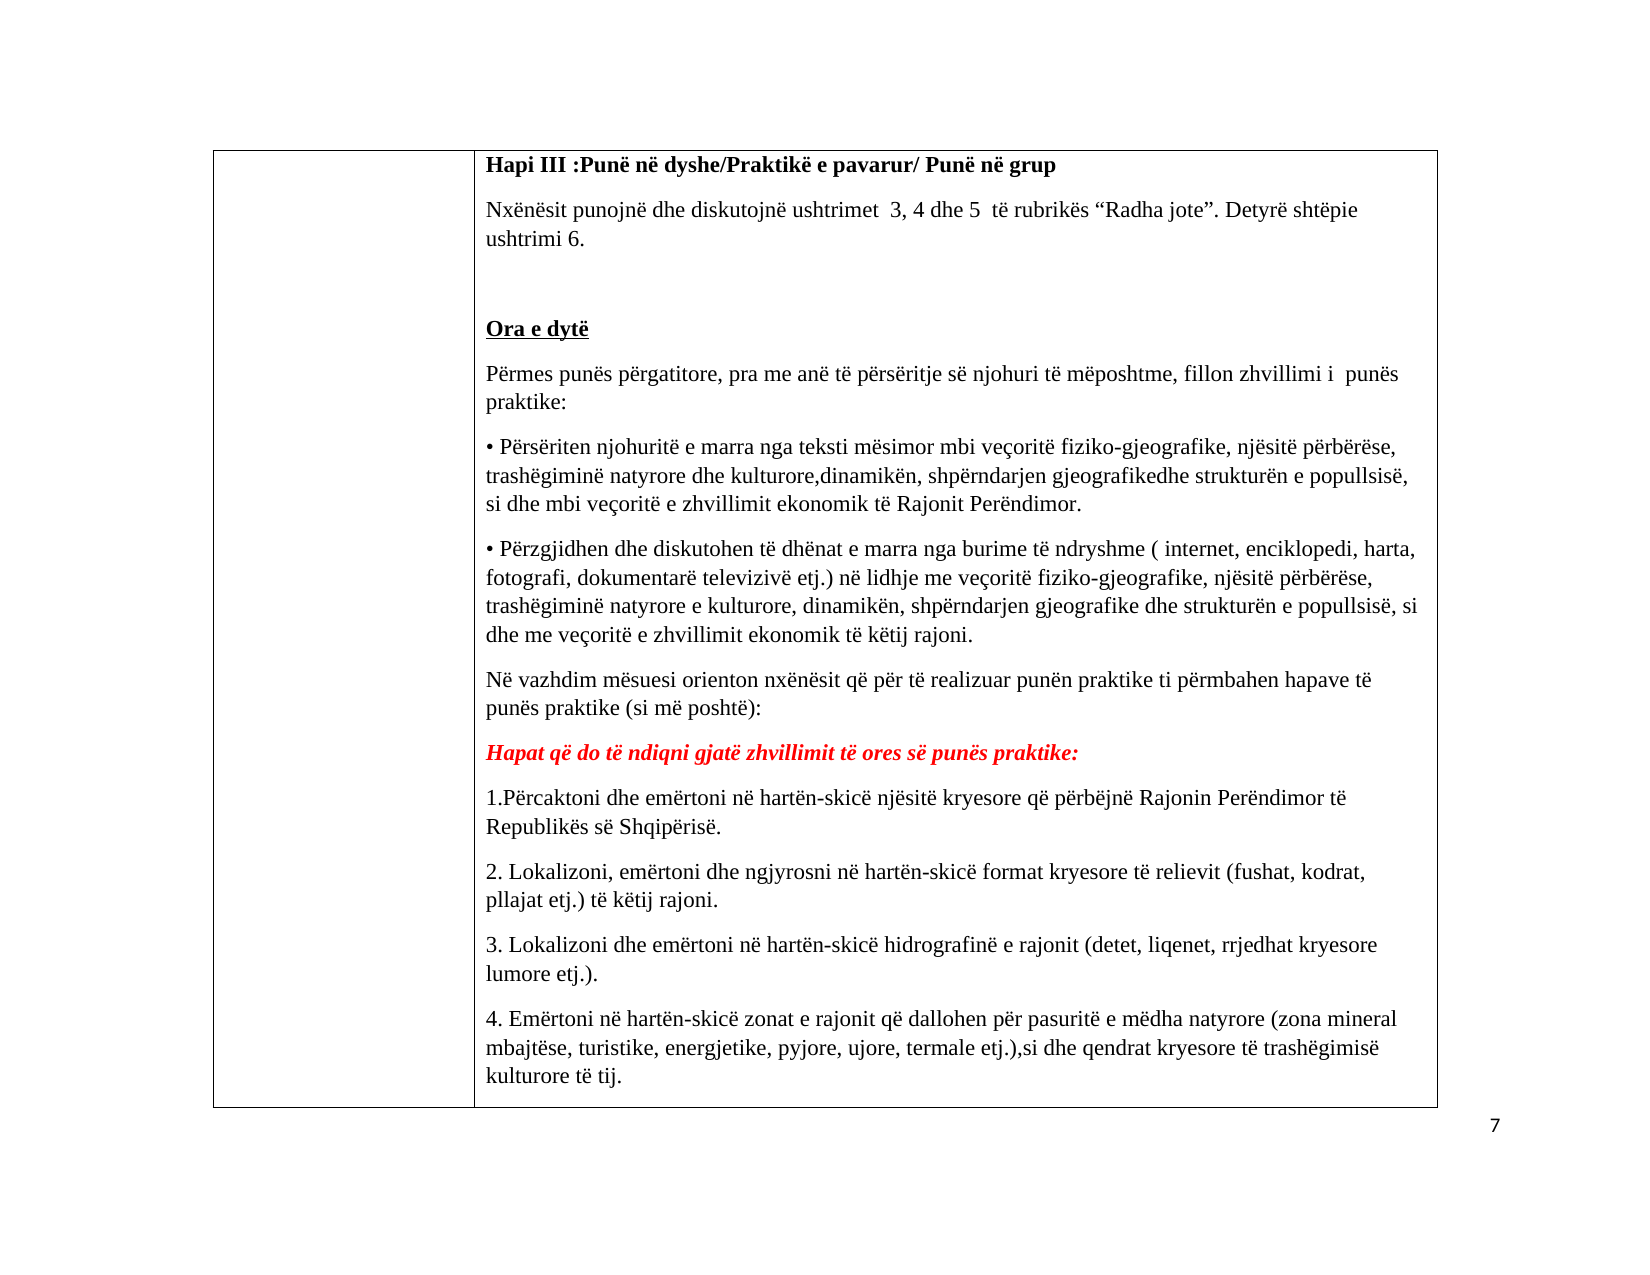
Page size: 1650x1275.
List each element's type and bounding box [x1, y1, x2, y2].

table_cell [475, 151, 1437, 1107]
table_cell [214, 151, 474, 1107]
